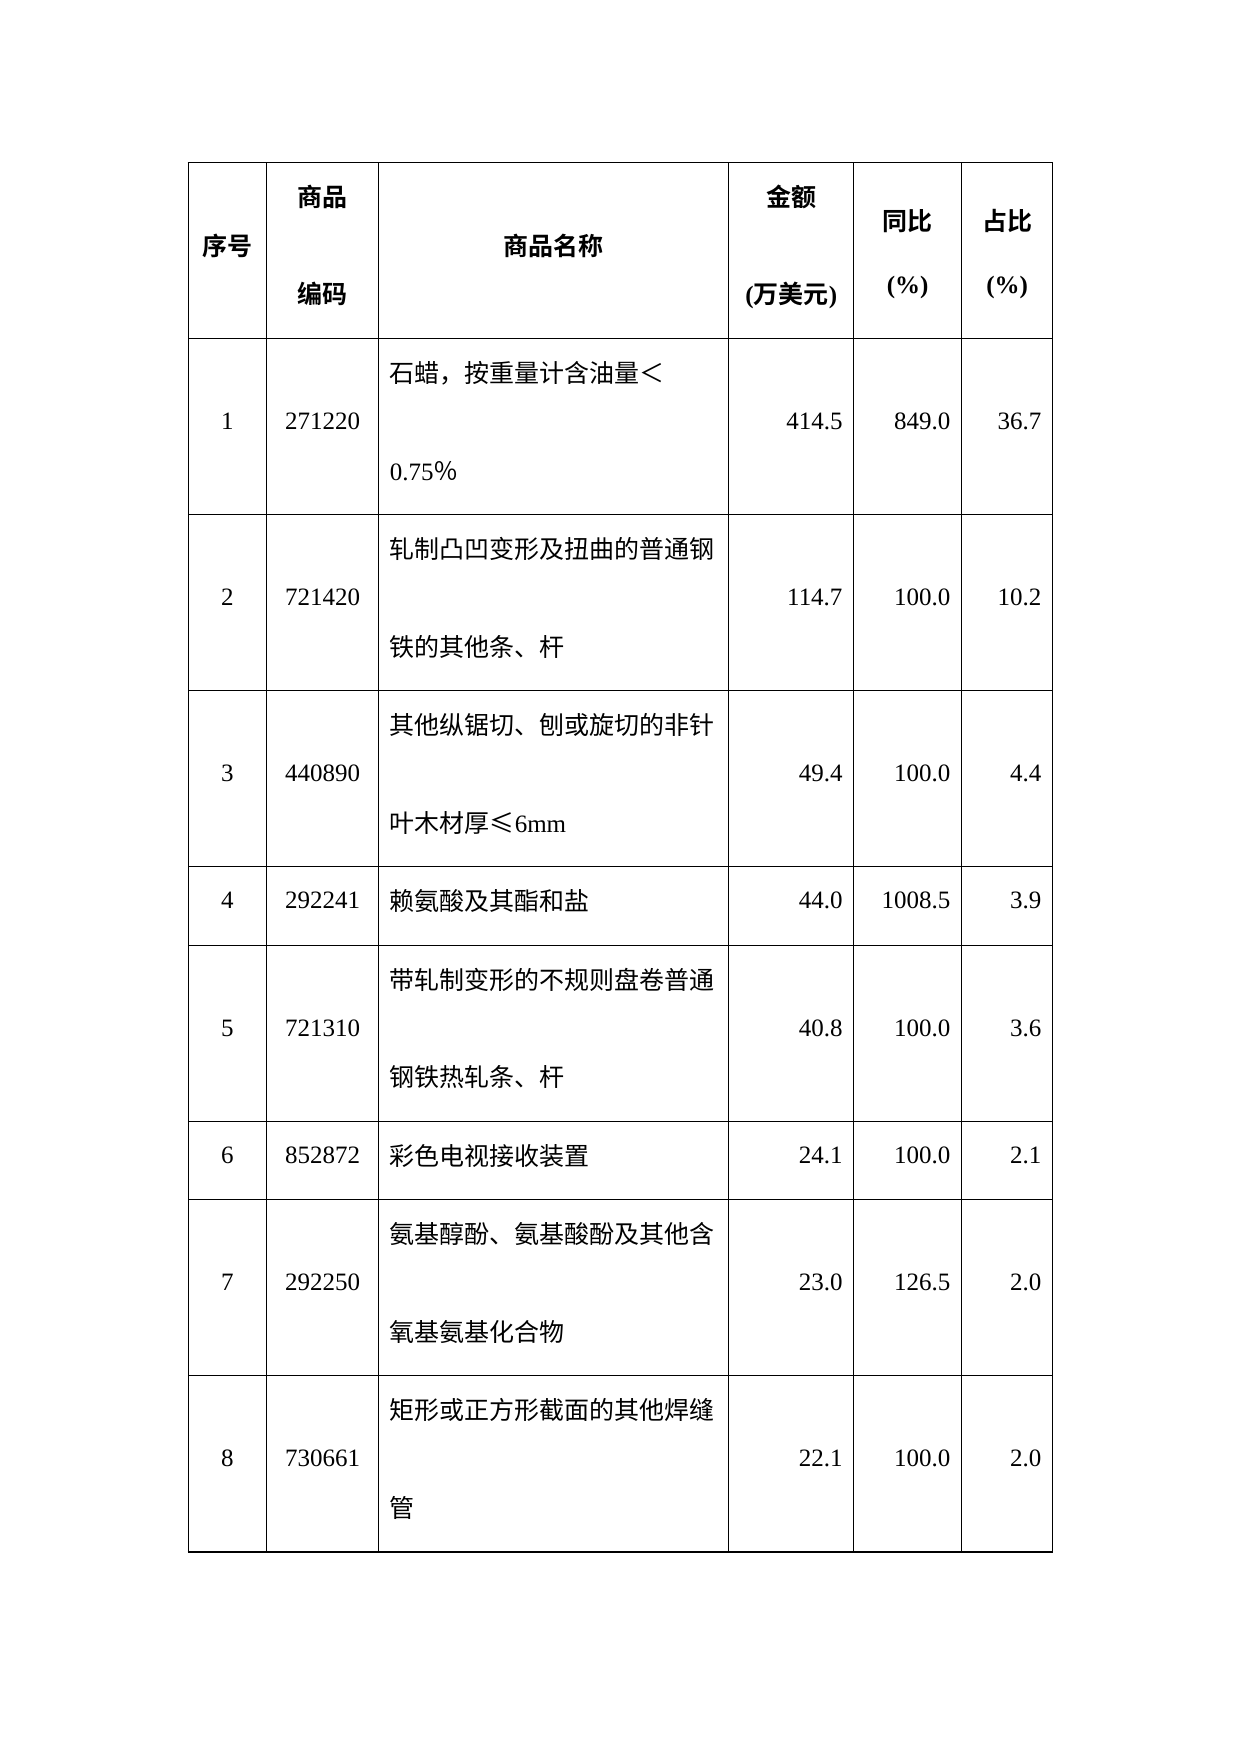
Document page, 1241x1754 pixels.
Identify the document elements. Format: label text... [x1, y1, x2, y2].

table_cell 24.1 [729, 1122, 853, 1199]
table_cell 730661 [267, 1376, 378, 1551]
table_cell 6 [189, 1122, 266, 1199]
table_cell 100.0 [854, 1122, 961, 1199]
table_cell 100.0 [854, 691, 961, 866]
table_cell 721310 [267, 946, 378, 1121]
table_cell 36.7 [962, 339, 1052, 514]
table_cell 8 [189, 1376, 266, 1551]
table_cell 5 [189, 946, 266, 1121]
table_cell 彩色电视接收装置 [379, 1122, 728, 1199]
table_cell 10.2 [962, 515, 1052, 690]
table_cell 49.4 [729, 691, 853, 866]
table_cell 721420 [267, 515, 378, 690]
table_cell 292241 [267, 867, 378, 945]
table_cell 100.0 [854, 515, 961, 690]
table_cell 852872 [267, 1122, 378, 1199]
table_cell 2.0 [962, 1200, 1052, 1375]
table_cell 轧制凸凹变形及扭曲的普通钢铁的其他条、杆 [379, 515, 728, 690]
table_cell 849.0 [854, 339, 961, 514]
table_cell 其他纵锯切、刨或旋切的非针叶木材厚≤6mm [379, 691, 728, 866]
table_cell 石蜡，按重量计含油量＜0.75％ [379, 339, 728, 514]
table_header 占比 (%) [962, 163, 1052, 338]
table_cell 1008.5 [854, 867, 961, 945]
table_cell 22.1 [729, 1376, 853, 1551]
table_cell 114.7 [729, 515, 853, 690]
table_header 金额 (万美元) [729, 163, 853, 338]
table_cell 100.0 [854, 1376, 961, 1551]
table_cell 2.1 [962, 1122, 1052, 1199]
table_cell 44.0 [729, 867, 853, 945]
table_cell 2 [189, 515, 266, 690]
table_cell 100.0 [854, 946, 961, 1121]
table_cell 23.0 [729, 1200, 853, 1375]
table_cell 带轧制变形的不规则盘卷普通钢铁热轧条、杆 [379, 946, 728, 1121]
table_cell 赖氨酸及其酯和盐 [379, 867, 728, 945]
table_header 商品名称 [379, 163, 728, 338]
table_cell 1 [189, 339, 266, 514]
table_cell 氨基醇酚、氨基酸酚及其他含氧基氨基化合物 [379, 1200, 728, 1375]
table_header 商品 编码 [267, 163, 378, 338]
table_cell 矩形或正方形截面的其他焊缝管 [379, 1376, 728, 1551]
table_cell 3.9 [962, 867, 1052, 945]
table_cell 4.4 [962, 691, 1052, 866]
table_cell 3.6 [962, 946, 1052, 1121]
table_cell 292250 [267, 1200, 378, 1375]
table_cell 2.0 [962, 1376, 1052, 1551]
table_cell 7 [189, 1200, 266, 1375]
table_header 序号 [189, 163, 266, 338]
table_header 同比 (%) [854, 163, 961, 338]
table_cell 271220 [267, 339, 378, 514]
table_cell 440890 [267, 691, 378, 866]
table_cell 4 [189, 867, 266, 945]
table_cell 3 [189, 691, 266, 866]
table_cell 40.8 [729, 946, 853, 1121]
table_cell 414.5 [729, 339, 853, 514]
table_cell 126.5 [854, 1200, 961, 1375]
